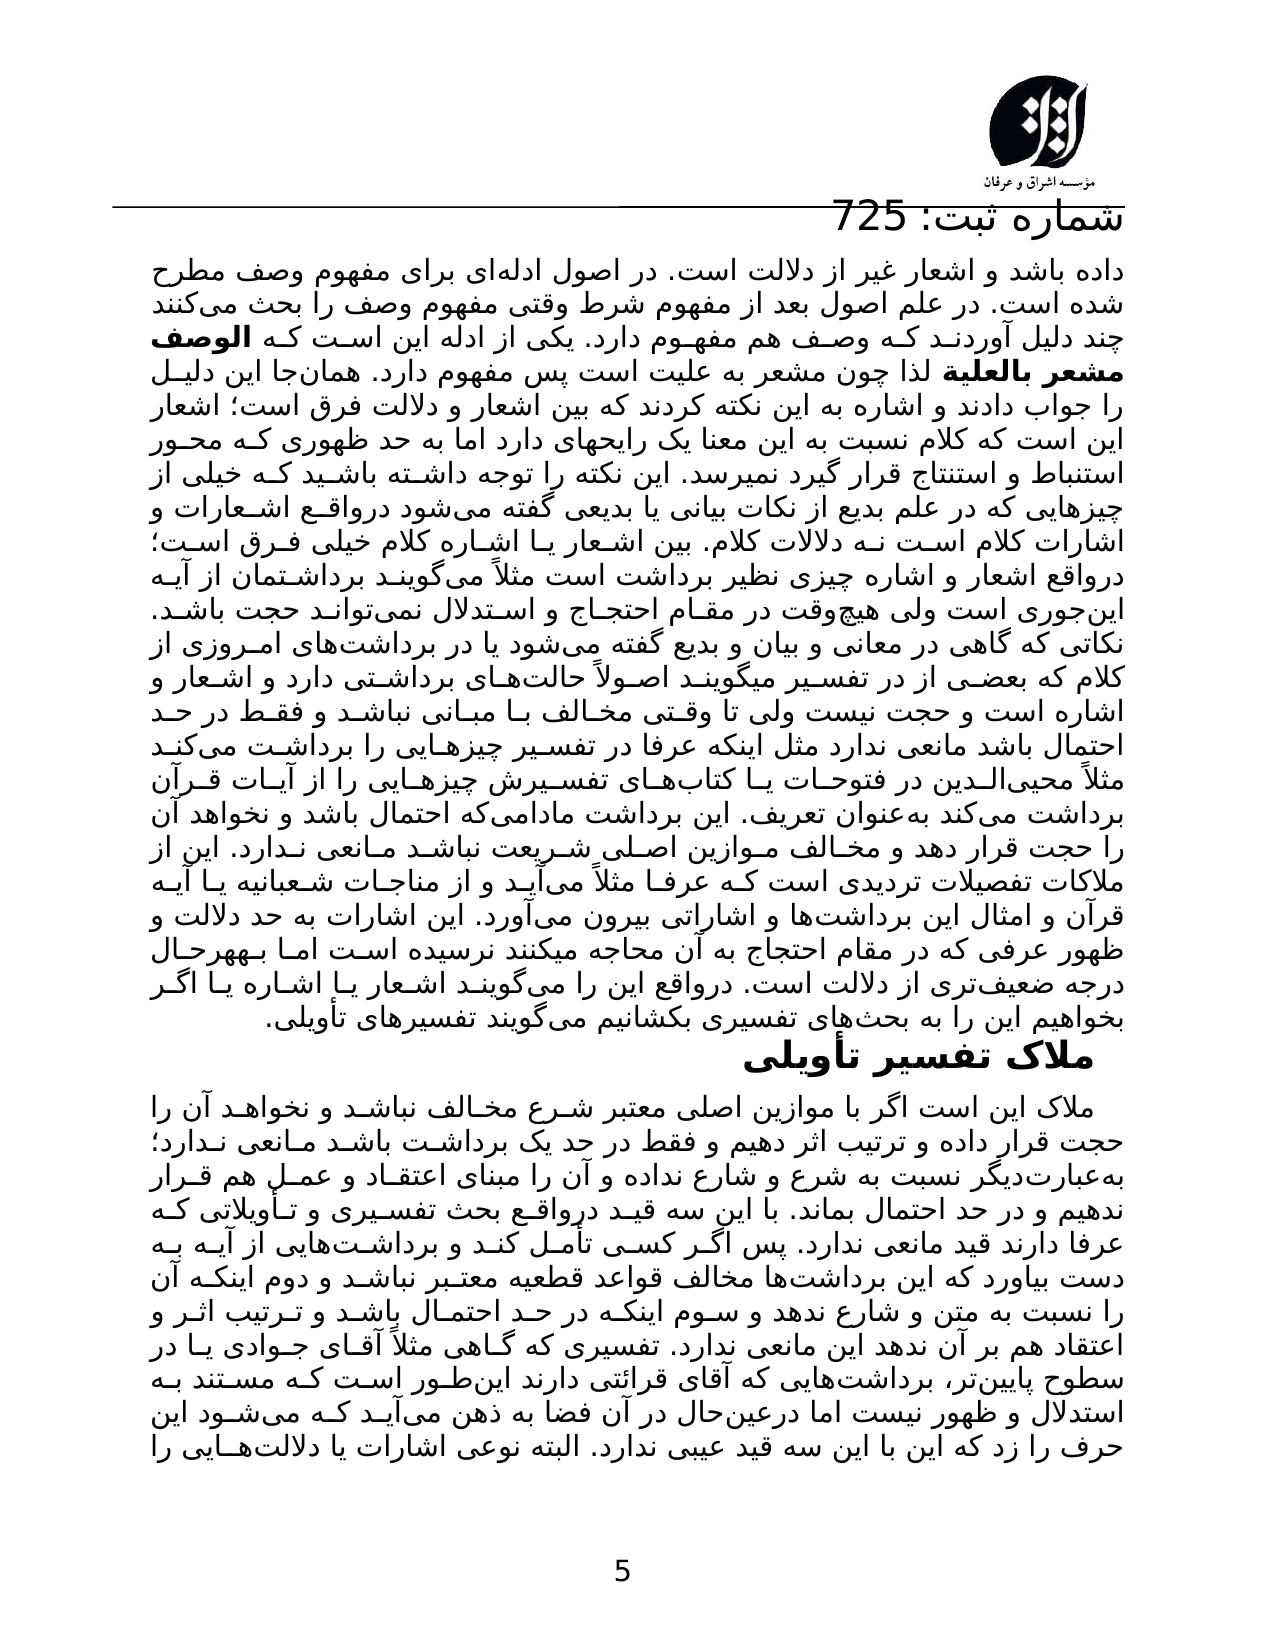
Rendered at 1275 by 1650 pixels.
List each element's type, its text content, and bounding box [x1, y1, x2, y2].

subtitle ملاک تفسیر تأویلی [150, 1034, 1125, 1078]
picture [980, 75, 1096, 192]
